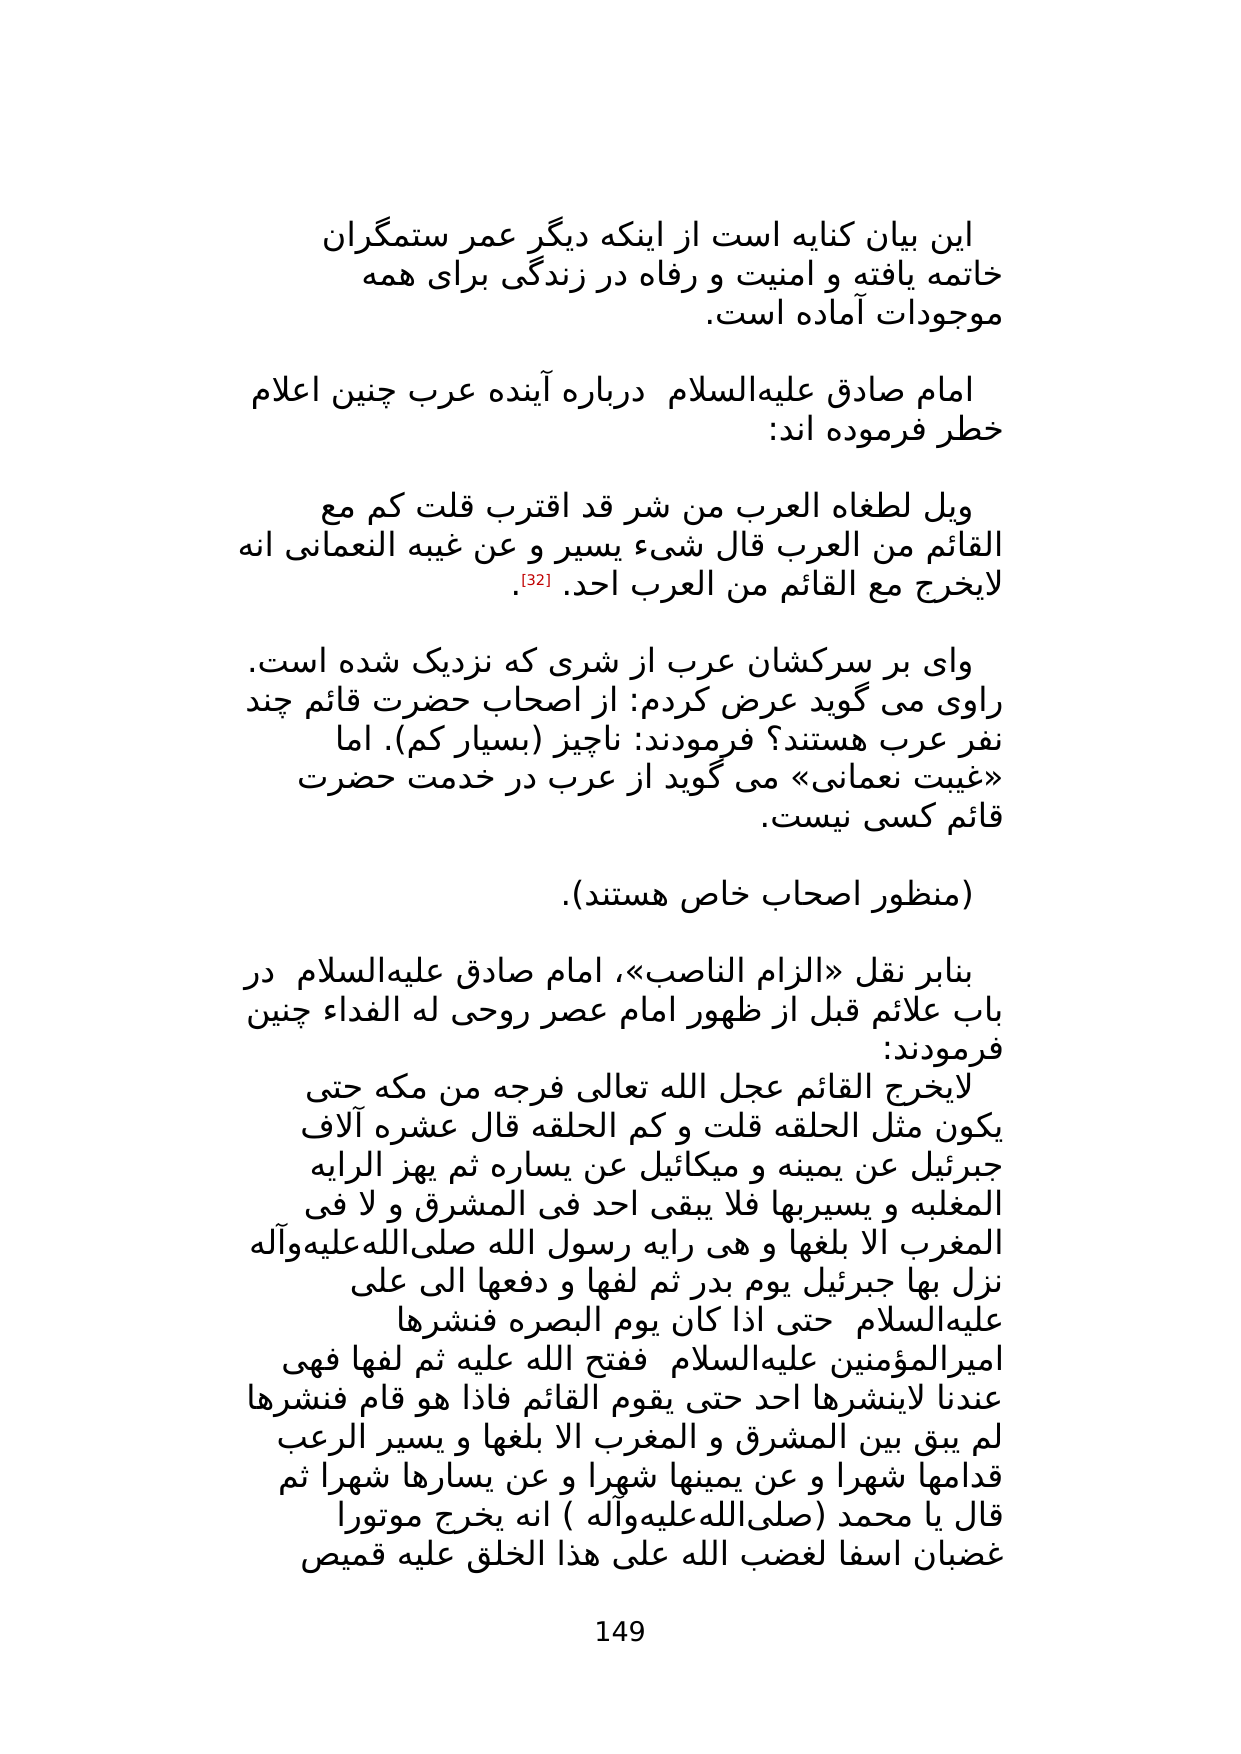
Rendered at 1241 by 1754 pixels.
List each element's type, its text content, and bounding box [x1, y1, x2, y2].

text ویل لطغاه العرب من شر قد اقترب قلت کم مع القائم من العرب قال شیء یسیر و عن غیبه النعمانی انه لایخرج مع القائم من العرب احد. [32]. [236, 486, 1004, 603]
text این بیان کنایه است از اینکه دیگر عمر ستمگران خاتمه یافته و امنیت و رفاه در زندگی برای همه موجودات آماده است. [236, 216, 1004, 332]
text بنابر نقل «الزام الناصب»، امام صادق عليه‌السلام در باب علائم قبل از ظهور امام عصر روحی له الفداء چنین فرمودند: [236, 951, 1004, 1068]
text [236, 1068, 1004, 1573]
text امام صادق عليه‌السلام درباره آینده عرب چنین اعلام خطر فرموده اند: [236, 370, 1004, 448]
text وای بر سرکشان عرب از شری که نزدیک شده است. راوی می گوید عرض کردم: از اصحاب حضرت قائم چند نفر عرب هستند؟ فرمودند: ناچیز (بسیار کم). اما «غیبت نعمانی» می گوید از عرب در خدمت حضرت قائم کسی نیست. [236, 641, 1004, 836]
text (منظور اصحاب خاص هستند). [236, 874, 1004, 913]
